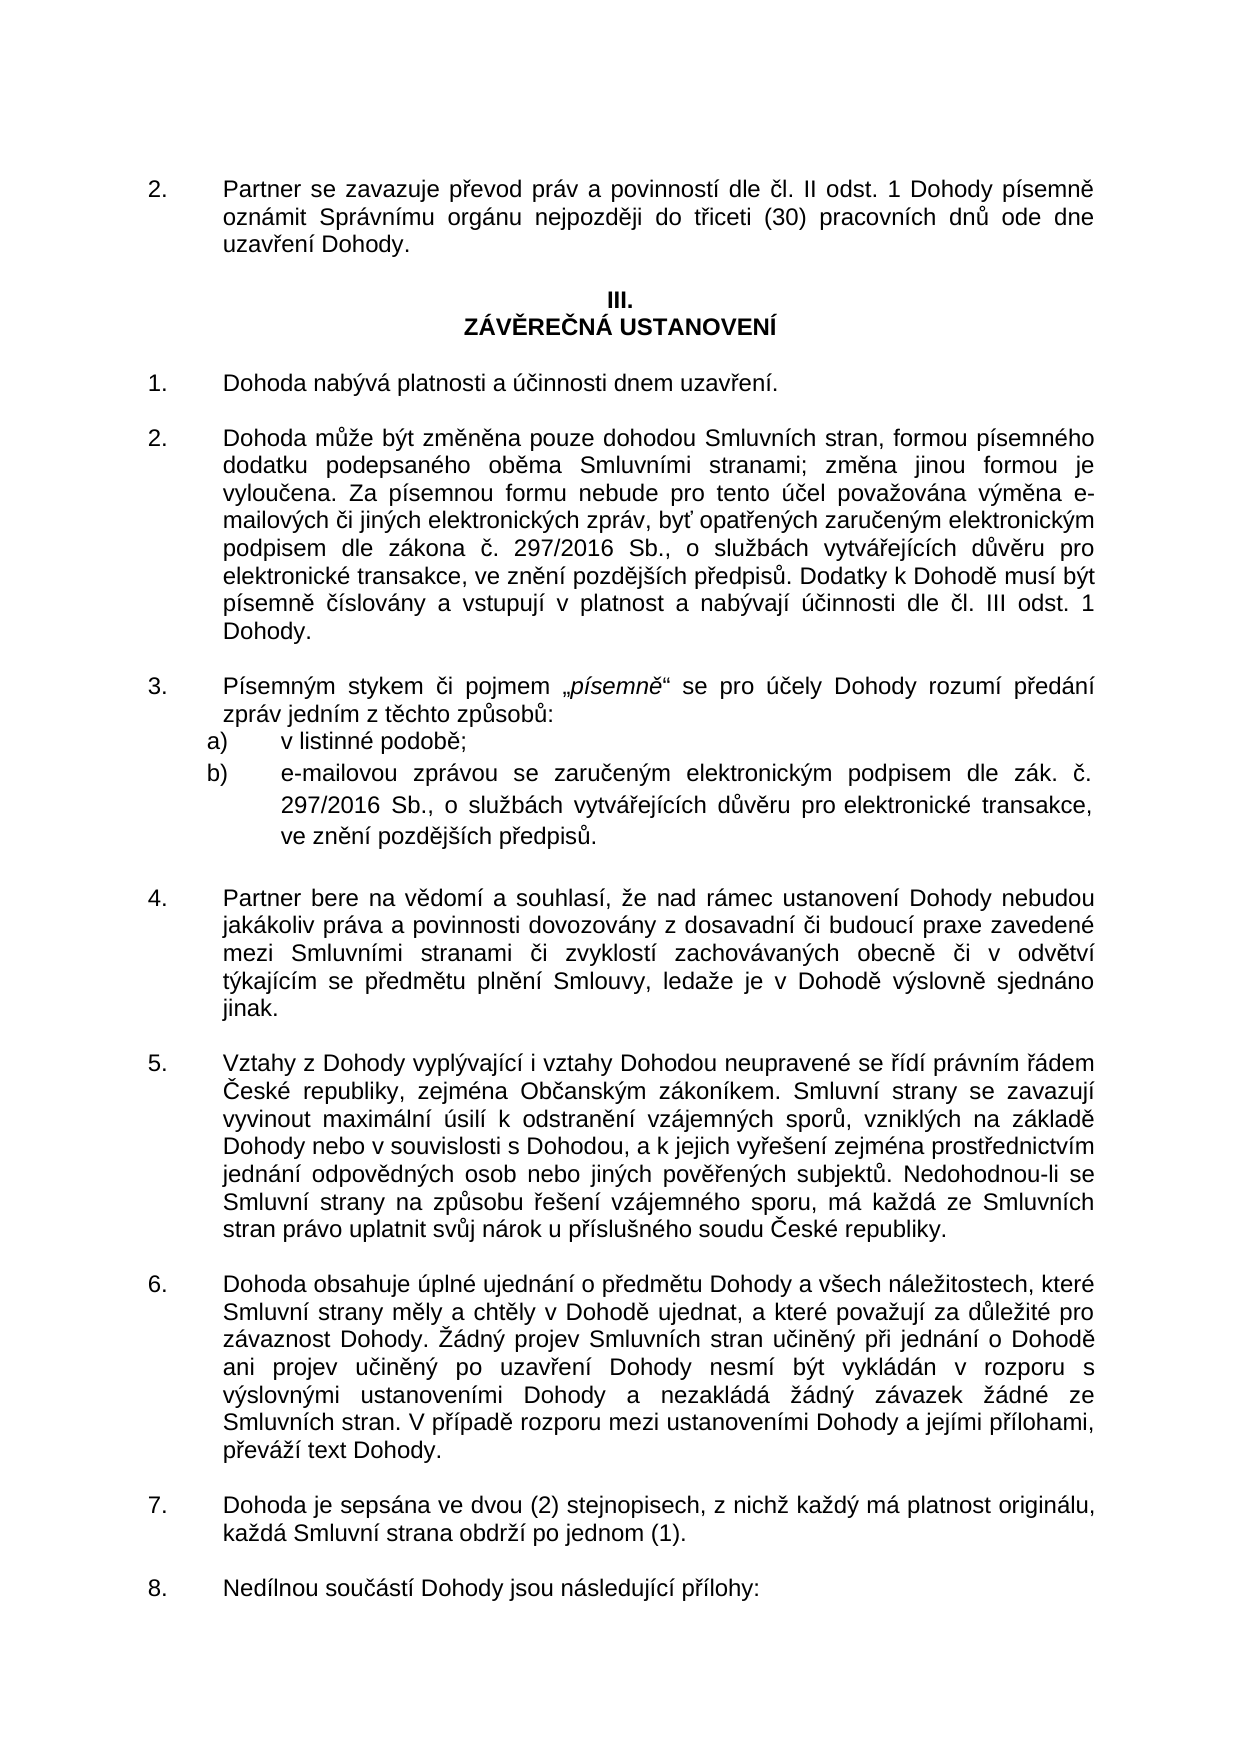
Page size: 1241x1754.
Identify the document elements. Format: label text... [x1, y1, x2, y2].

list Písemným stykem či pojmem „písemně“ se pro účely Dohody rozumí předání zpráv jedním z těchto způsobů: [148, 672, 1096, 727]
list e-mailovou zprávou se zaručeným elektronickým podpisem dle zák. č. 297/2016 Sb., o službách vytvářejících důvěru pro elektronické transakce, ve znění pozdějších předpisů. [207, 759, 1093, 850]
list Dohoda nabývá platnosti a účinnosti dnem uzavření. [148, 368, 1096, 396]
text ZÁVĚREČNÁ USTANOVENÍ [148, 313, 1093, 341]
list Dohoda může být změněna pouze dohodou Smluvních stran, formou písemného dodatku podepsaného oběma Smluvními stranami; změna jinou formou je vyloučena. Za písemnou formu nebude pro tento účel považována výměna e-mailových či jiných elektronických zpráv, byť opatřených zaručeným elektronickým podpisem dle zákona č. 297/2016 Sb., o službách vytvářejících důvěru pro elektronické transakce, ve znění pozdějších předpisů. Dodatky k Dohodě musí být písemně číslovány a vstupují v platnost a nabývají účinnosti dle čl. III odst. 1 Dohody. [148, 424, 1096, 644]
list Partner se zavazuje převod práv a povinností dle čl. II odst. 1 Dohody písemně oznámit Správnímu orgánu nejpozději do třiceti (30) pracovních dnů ode dne uzavření Dohody. [148, 175, 1096, 258]
list Vztahy z Dohody vyplývající i vztahy Dohodou neupravené se řídí právním řádem České republiky, zejména Občanským zákoníkem. Smluvní strany se zavazují vyvinout maximální úsilí k odstranění vzájemných sporů, vzniklých na základě Dohody nebo v souvislosti s Dohodou, a k jejich vyřešení zejména prostřednictvím jednání odpovědných osob nebo jiných pověřených subjektů. Nedohodnou-li se Smluvní strany na způsobu řešení vzájemného sporu, má každá ze Smluvních stran právo uplatnit svůj nárok u příslušného soudu České republiky. [148, 1049, 1096, 1243]
list Nedílnou součástí Dohody jsou následující přílohy: [148, 1574, 1096, 1601]
list Dohoda je sepsána ve dvou (2) stejnopisech, z nichž každý má platnost originálu, každá Smluvní strana obdrží po jednom (1). [148, 1491, 1096, 1546]
text III. [148, 286, 1093, 313]
list Dohoda obsahuje úplné ujednání o předmětu Dohody a všech náležitostech, které Smluvní strany měly a chtěly v Dohodě ujednat, a které považují za důležité pro závaznost Dohody. Žádný projev Smluvních stran učiněný při jednání o Dohodě ani projev učiněný po uzavření Dohody nesmí být vykládán v rozporu s výslovnými ustanoveními Dohody a nezakládá žádný závazek žádné ze Smluvních stran. V případě rozporu mezi ustanoveními Dohody a jejími přílohami, převáží text Dohody. [148, 1270, 1096, 1463]
list Partner bere na vědomí a souhlasí, že nad rámec ustanovení Dohody nebudou jakákoliv práva a povinnosti dovozovány z dosavadní či budoucí praxe zavedené mezi Smluvními stranami či zvyklostí zachovávaných obecně či v odvětví týkajícím se předmětu plnění Smlouvy, ledaže je v Dohodě výslovně sjednáno jinak. [148, 884, 1096, 1022]
list v listinné podobě; [207, 727, 1093, 755]
